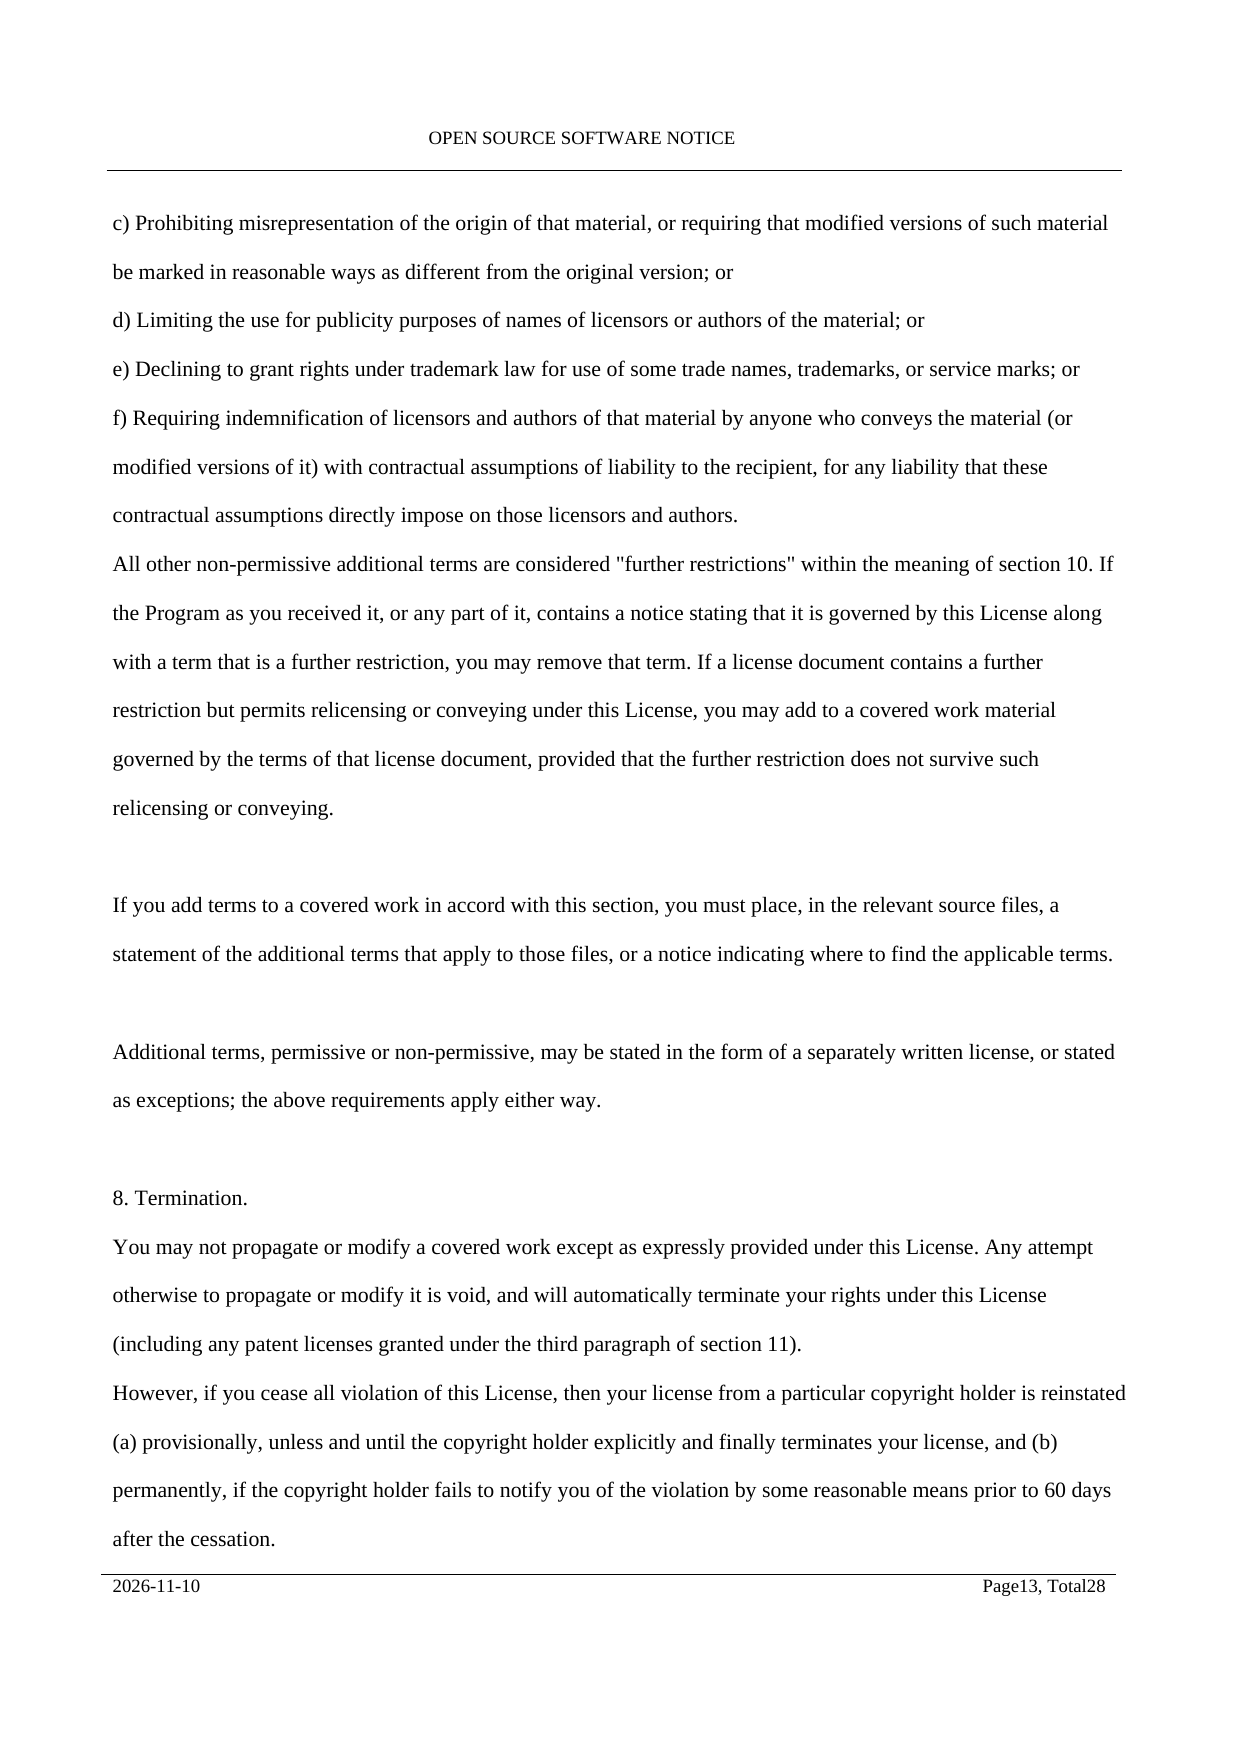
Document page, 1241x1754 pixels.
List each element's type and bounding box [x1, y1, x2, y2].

text [112, 206, 1128, 1555]
